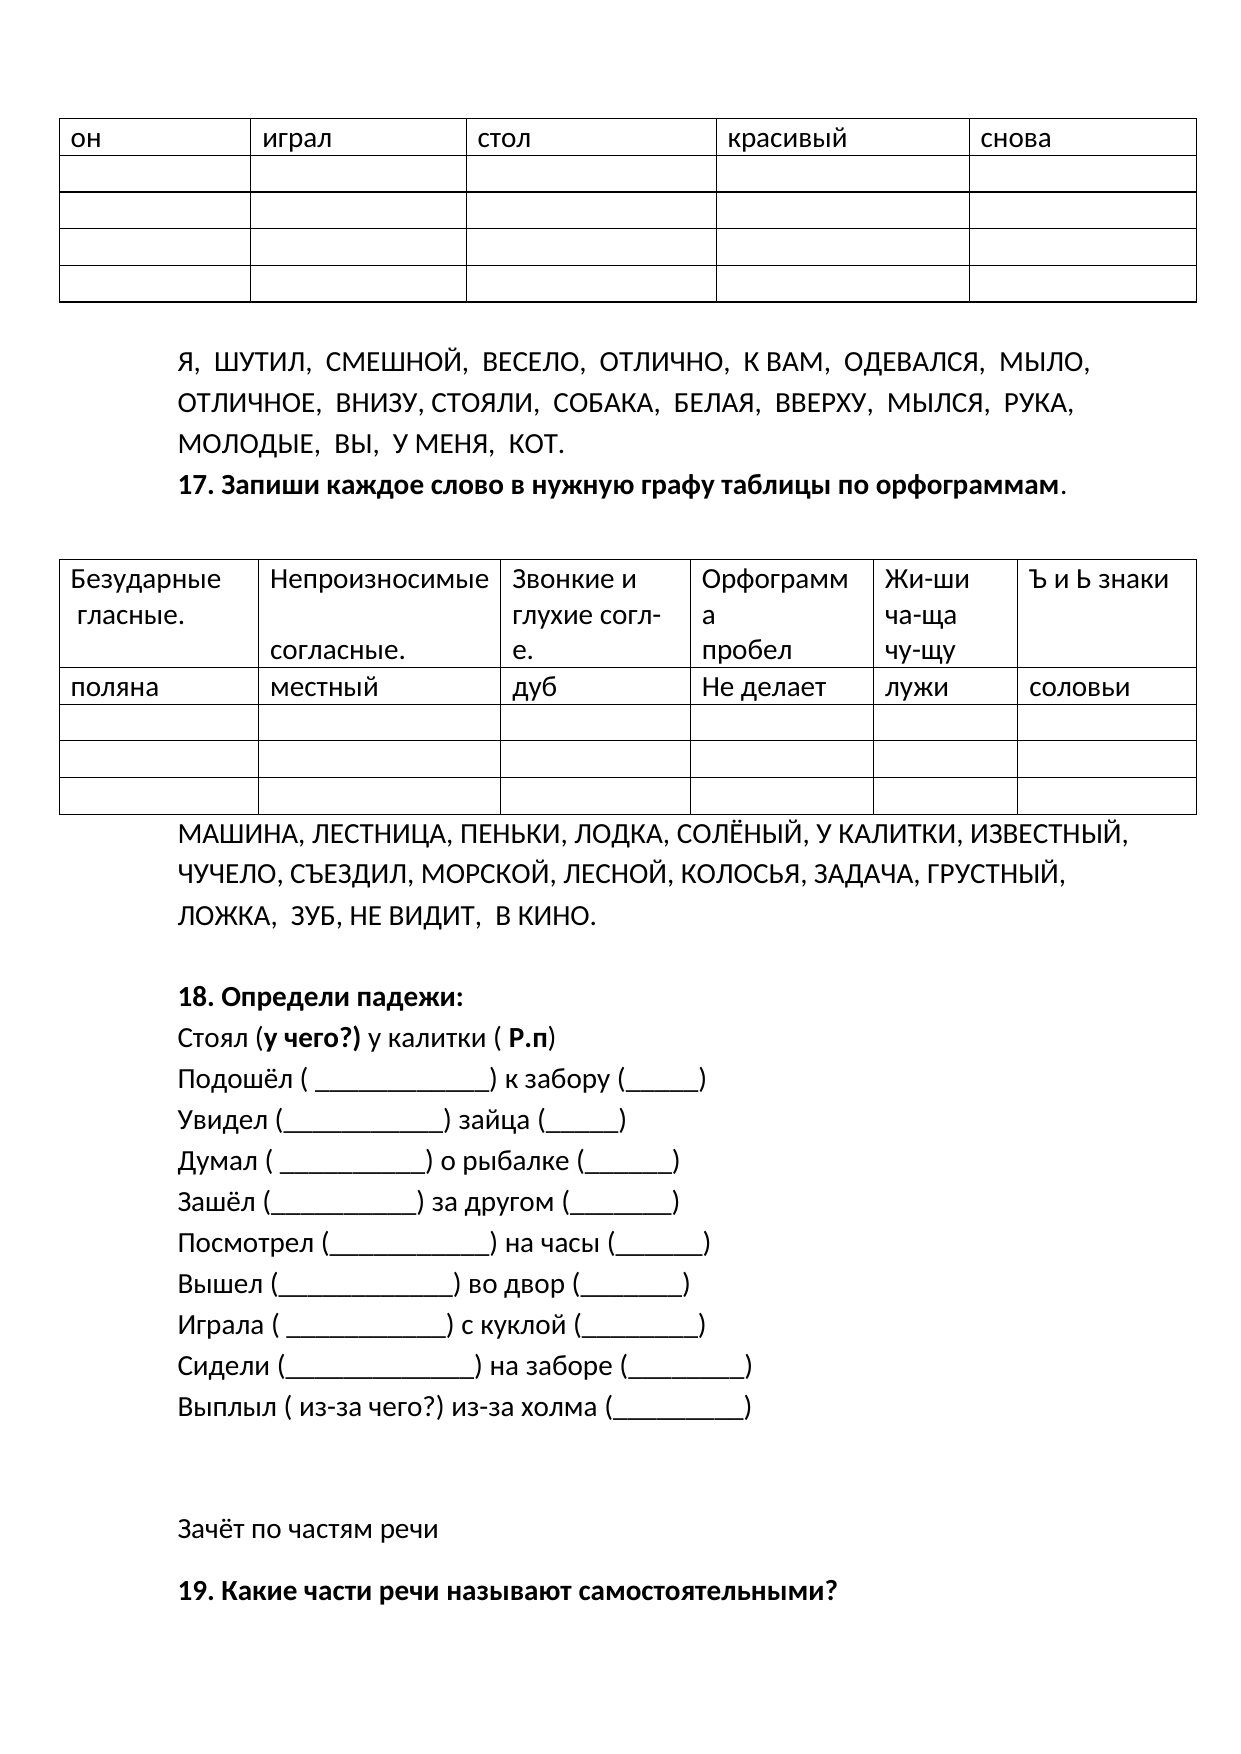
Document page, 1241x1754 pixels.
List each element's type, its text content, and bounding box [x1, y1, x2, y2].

table_cell [259, 705, 500, 740]
table_cell [259, 778, 500, 814]
table_cell соловьи [1018, 668, 1196, 704]
table_cell [691, 778, 873, 814]
table_cell [970, 229, 1196, 265]
table_cell [467, 193, 716, 228]
table_cell он [60, 119, 250, 155]
table_cell [467, 266, 716, 301]
table_cell [717, 266, 969, 301]
table_cell [501, 778, 690, 814]
table_cell [60, 156, 250, 191]
table_cell [60, 741, 258, 777]
table_cell [259, 741, 500, 777]
table_cell стол [467, 119, 716, 155]
table_cell [1018, 778, 1196, 814]
table_cell [717, 229, 969, 265]
table_cell играл [251, 119, 466, 155]
table_cell [691, 705, 873, 740]
text МАШИНА, ЛЕСТНИЦА, ПЕНЬКИ, ЛОДКА, СОЛЁНЫЙ, У КАЛИТКИ, ИЗВЕСТНЫЙ, ЧУЧЕЛО, СЪЕЗДИЛ, МОРСКОЙ, ЛЕСНОЙ, КОЛОСЬЯ, ЗАДАЧА, ГРУСТНЫЙ, ЛОЖКА, ЗУБ, НЕ ВИДИТ, В КИНО. 18. Определи падежи: Стоял (у чего?) у калитки ( Р.п) Подошёл ( ____________) к забору (_____) Увидел (___________) зайца (_____) Думал ( __________) о рыбалке (______) Зашёл (__________) за другом (_______) Посмотрел (___________) на часы (______) Вышел (____________) во двор (_______) Играла ( ___________) с куклой (________) Сидели (_____________) на заборе (________) Выплыл ( из-за чего?) из-за холма (_________) Зачёт по частям речи [177, 815, 1152, 1546]
table_cell [60, 266, 250, 301]
table_cell поляна [60, 668, 258, 704]
table_cell [501, 741, 690, 777]
table_cell [251, 229, 466, 265]
table_cell местный [259, 668, 500, 704]
table_cell [60, 229, 250, 265]
table_cell [251, 266, 466, 301]
table_cell [691, 741, 873, 777]
table_cell [467, 156, 716, 191]
table_cell [60, 193, 250, 228]
table_cell дуб [501, 668, 690, 704]
table_cell [1018, 741, 1196, 777]
table_cell лужи [874, 668, 1017, 704]
table_cell красивый [717, 119, 969, 155]
text 19. Какие части речи называют самостоятельными? [177, 1572, 1152, 1608]
table_header Орфограмма пробел [691, 560, 873, 667]
table_header Звонкие и глухие согл-е. [501, 560, 690, 667]
table_cell снова [970, 119, 1196, 155]
table_header Безударные гласные. [60, 560, 258, 667]
table_cell [1018, 705, 1196, 740]
table_header Непроизносимые согласные. [259, 560, 500, 667]
table_cell [717, 193, 969, 228]
table_cell [60, 705, 258, 740]
text Я, ШУТИЛ, СМЕШНОЙ, ВЕСЕЛО, ОТЛИЧНО, К ВАМ, ОДЕВАЛСЯ, МЫЛО, ОТЛИЧНОЕ, ВНИЗУ, СТОЯЛИ, СОБАКА, БЕЛАЯ, ВВЕРХУ, МЫЛСЯ, РУКА, МОЛОДЫЕ, ВЫ, У МЕНЯ, КОТ. 17. Запиши каждое слово в нужную графу таблицы по орфограммам. [177, 303, 1152, 534]
table_cell [501, 705, 690, 740]
table_cell [717, 156, 969, 191]
table_cell Не делает [691, 668, 873, 704]
table_cell [970, 266, 1196, 301]
table_cell [251, 193, 466, 228]
table_cell [60, 778, 258, 814]
table_cell [874, 741, 1017, 777]
table_cell [970, 156, 1196, 191]
table_cell [874, 778, 1017, 814]
table_cell [874, 705, 1017, 740]
table_header Ъ и Ь знаки [1018, 560, 1196, 667]
table_header Жи-ши ча-ща чу-щу [874, 560, 1017, 667]
table_cell [467, 229, 716, 265]
table_cell [251, 156, 466, 191]
table_cell [970, 193, 1196, 228]
